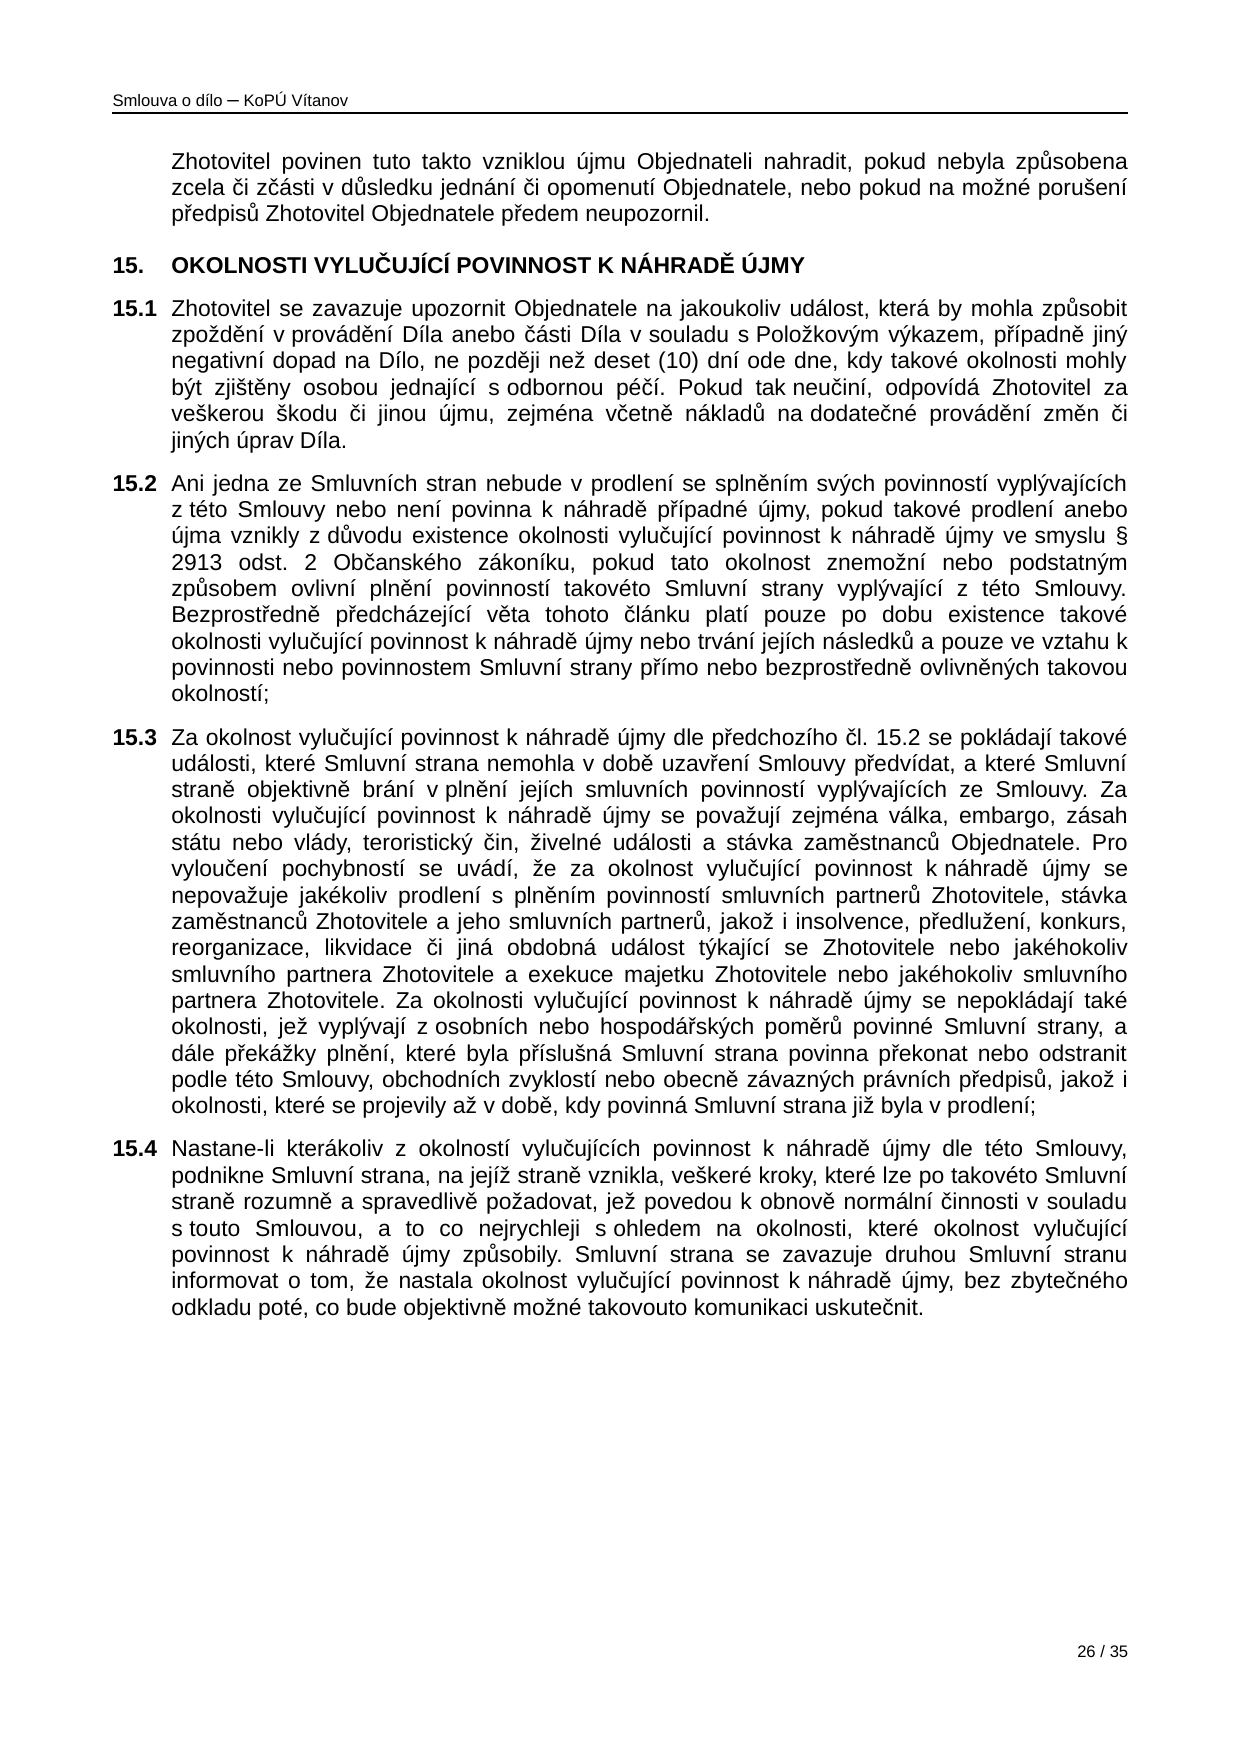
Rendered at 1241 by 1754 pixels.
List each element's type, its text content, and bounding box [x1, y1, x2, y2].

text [112, 148, 1128, 227]
text Okolnosti vylučující povinnost k náhradě újmy [112, 252, 1128, 278]
text Zhotovitel se zavazuje upozornit Objednatele na jakoukoliv událost, která by mohla způsobit zpoždění v provádění Díla anebo části Díla v souladu s Položkovým výkazem, případně jiný negativní dopad na Dílo, ne později než deset (10) dní ode dne, kdy takové okolnosti mohly být zjištěny osobou jednající s odbornou péčí. Pokud tak neučiní, odpovídá Zhotovitel za veškerou škodu či jinou újmu, zejména včetně nákladů na dodatečné provádění změn či jiných úprav Díla. [112, 295, 1128, 453]
text Za okolnost vylučující povinnost k náhradě újmy dle předchozího čl. 15.2 se pokládají takové události, které Smluvní strana nemohla v době uzavření Smlouvy předvídat, a které Smluvní straně objektivně brání v plnění jejích smluvních povinností vyplývajících ze Smlouvy. Za okolnosti vylučující povinnost k náhradě újmy se považují zejména válka, embargo, zásah státu nebo vlády, teroristický čin, živelné události a stávka zaměstnanců Objednatele. Pro vyloučení pochybností se uvádí, že za okolnost vylučující povinnost k náhradě újmy se nepovažuje jakékoliv prodlení s plněním povinností smluvních partnerů Zhotovitele, stávka zaměstnanců Zhotovitele a jeho smluvních partnerů, jakož i insolvence, předlužení, konkurs, reorganizace, likvidace či jiná obdobná událost týkající se Zhotovitele nebo jakéhokoliv smluvního partnera Zhotovitele a exekuce majetku Zhotovitele nebo jakéhokoliv smluvního partnera Zhotovitele. Za okolnosti vylučující povinnost k náhradě újmy se nepokládají také okolnosti, jež vyplývají z osobních nebo hospodářských poměrů povinné Smluvní strany, a dále překážky plnění, které byla příslušná Smluvní strana povinna překonat nebo odstranit podle této Smlouvy, obchodních zvyklostí nebo obecně závazných právních předpisů, jakož i okolnosti, které se projevily až v době, kdy povinná Smluvní strana již byla v prodlení; [112, 723, 1128, 1119]
text Ani jedna ze Smluvních stran nebude v prodlení se splněním svých povinností vyplývajících z této Smlouvy nebo není povinna k náhradě případné újmy, pokud takové prodlení anebo újma vznikly z důvodu existence okolnosti vylučující povinnost k náhradě újmy ve smyslu § 2913 odst. 2 Občanského zákoníku, pokud tato okolnost znemožní nebo podstatným způsobem ovlivní plnění povinností takovéto Smluvní strany vyplývající z této Smlouvy. Bezprostředně předcházející věta tohoto článku platí pouze po dobu existence takové okolnosti vylučující povinnost k náhradě újmy nebo trvání jejích následků a pouze ve vztahu k povinnosti nebo povinnostem Smluvní strany přímo nebo bezprostředně ovlivněných takovou okolností; [112, 469, 1128, 707]
text Nastane-li kterákoliv z okolností vylučujících povinnost k náhradě újmy dle této Smlouvy, podnikne Smluvní strana, na jejíž straně vznikla, veškeré kroky, které lze po takovéto Smluvní straně rozumně a spravedlivě požadovat, jež povedou k obnově normální činnosti v souladu s touto Smlouvou, a to co nejrychleji s ohledem na okolnosti, které okolnost vylučující povinnost k náhradě újmy způsobily. Smluvní strana se zavazuje druhou Smluvní stranu informovat o tom, že nastala okolnost vylučující povinnost k náhradě újmy, bez zbytečného odkladu poté, co bude objektivně možné takovouto komunikaci uskutečnit. [112, 1135, 1128, 1320]
